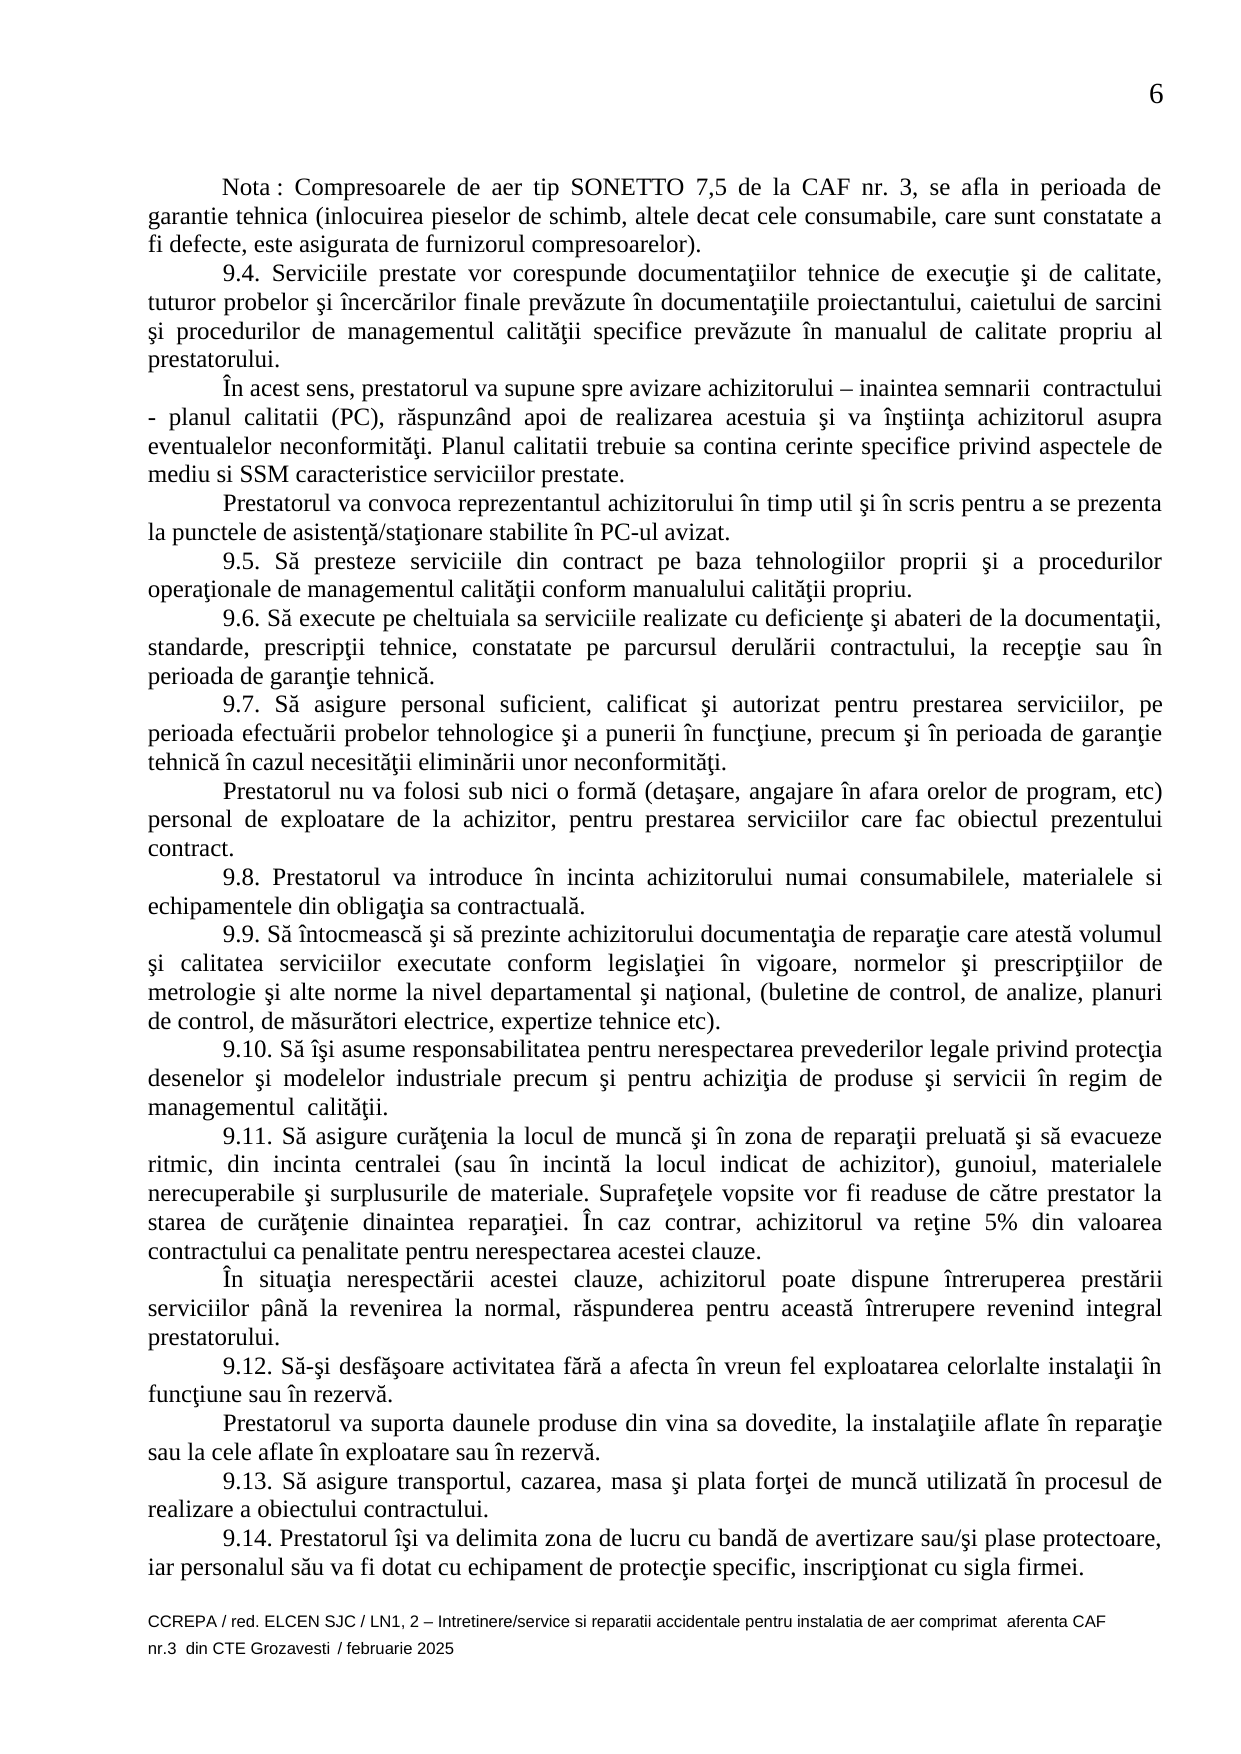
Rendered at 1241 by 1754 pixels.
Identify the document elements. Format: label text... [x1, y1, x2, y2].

text 9.9. Să întocmească şi să prezinte achizitorului documentaţia de reparaţie care atestă volumul şi calitatea serviciilor executate conform legislaţiei în vigoare, normelor şi prescripţiilor de metrologie şi alte norme la nivel departamental şi naţional, (buletine de control, de analize, planuri de control, de măsurători electrice, expertize tehnice etc). [148, 919, 1163, 1034]
text 9.5. Să presteze serviciile din contract pe baza tehnologiilor proprii şi a procedurilor operaţionale de managementul calităţii conform manualului calităţii propriu. [148, 546, 1163, 603]
text 9.11. Să asigure curăţenia la locul de muncă şi în zona de reparaţii preluată şi să evacueze ritmic, din incinta centralei (sau în incintă la locul indicat de achizitor), gunoiul, materialele nerecuperabile şi surplusurile de materiale. Suprafeţele vopsite vor fi readuse de către prestator la starea de curăţenie dinaintea reparaţiei. În caz contrar, achizitorul va reţine 5% din valoarea contractului ca penalitate pentru nerespectarea acestei clauze. [148, 1121, 1163, 1264]
text Prestatorul va suporta daunele produse din vina sa dovedite, la instalaţiile aflate în reparaţie sau la cele aflate în exploatare sau în rezervă. [148, 1408, 1163, 1466]
text 9.6. Să execute pe cheltuiala sa serviciile realizate cu deficienţe şi abateri de la documentaţii, standarde, prescripţii tehnice, constatate pe parcursul derulării contractului, la recepţie sau în perioada de garanţie tehnică. [148, 603, 1163, 689]
text În situaţia nerespectării acestei clauze, achizitorul poate dispune întreruperea prestării serviciilor până la revenirea la normal, răspunderea pentru această întrerupere revenind integral prestatorului. [148, 1264, 1163, 1351]
text 9.12. Să-şi desfăşoare activitatea fără a afecta în vreun fel exploatarea celorlalte instalaţii în funcţiune sau în rezervă. [148, 1351, 1163, 1408]
text 9.8. Prestatorul va introduce în incinta achizitorului numai consumabilele, materialele si echipamentele din obligaţia sa contractuală. [148, 862, 1163, 919]
text 9.13. Să asigure transportul, cazarea, masa şi plata forţei de muncă utilizată în procesul de realizare a obiectului contractului. [148, 1466, 1163, 1523]
text 9.4. Serviciile prestate vor corespunde documentaţiilor tehnice de execuţie şi de calitate, tuturor probelor şi încercărilor finale prevăzute în documentaţiile proiectantului, caietului de sarcini şi procedurilor de managementul calităţii specifice prevăzute în manualul de calitate propriu al prestatorului. [148, 258, 1163, 373]
text Prestatorul va convoca reprezentantul achizitorului în timp util şi în scris pentru a se prezenta la punctele de asistenţă/staţionare stabilite în PC-ul avizat. [148, 488, 1163, 546]
text Prestatorul nu va folosi sub nici o formă (detaşare, angajare în afara orelor de program, etc) personal de exploatare de la achizitor, pentru prestarea serviciilor care fac obiectul prezentului contract. [148, 776, 1163, 862]
text 9.10. Să îşi asume responsabilitatea pentru nerespectarea prevederilor legale privind protecţia desenelor şi modelelor industriale precum şi pentru achiziţia de produse şi servicii în regim de managementul calităţii. [148, 1034, 1163, 1121]
text 9.14. Prestatorul îşi va delimita zona de lucru cu bandă de avertizare sau/şi plase protectoare, iar personalul său va fi dotat cu echipament de protecţie specific, inscripţionat cu sigla firmei. [148, 1523, 1163, 1581]
text Nota : Compresoarele de aer tip SONETTO 7,5 de la CAF nr. 3, se afla in perioada de garantie tehnica (inlocuirea pieselor de schimb, altele decat cele consumabile, care sunt constatate a fi defecte, este asigurata de furnizorul compresoarelor). [148, 172, 1163, 258]
text În acest sens, prestatorul va supune spre avizare achizitorului – inaintea semnarii contractului - planul calitatii (PC), răspunzând apoi de realizarea acestuia şi va înştiinţa achizitorul asupra eventualelor neconformităţi. Planul calitatii trebuie sa contina cerinte specifice privind aspectele de mediu si SSM caracteristice serviciilor prestate. [148, 373, 1163, 488]
text 9.7. Să asigure personal suficient, calificat şi autorizat pentru prestarea serviciilor, pe perioada efectuării probelor tehnologice şi a punerii în funcţiune, precum şi în perioada de garanţie tehnică în cazul necesităţii eliminării unor neconformităţi. [148, 689, 1163, 776]
